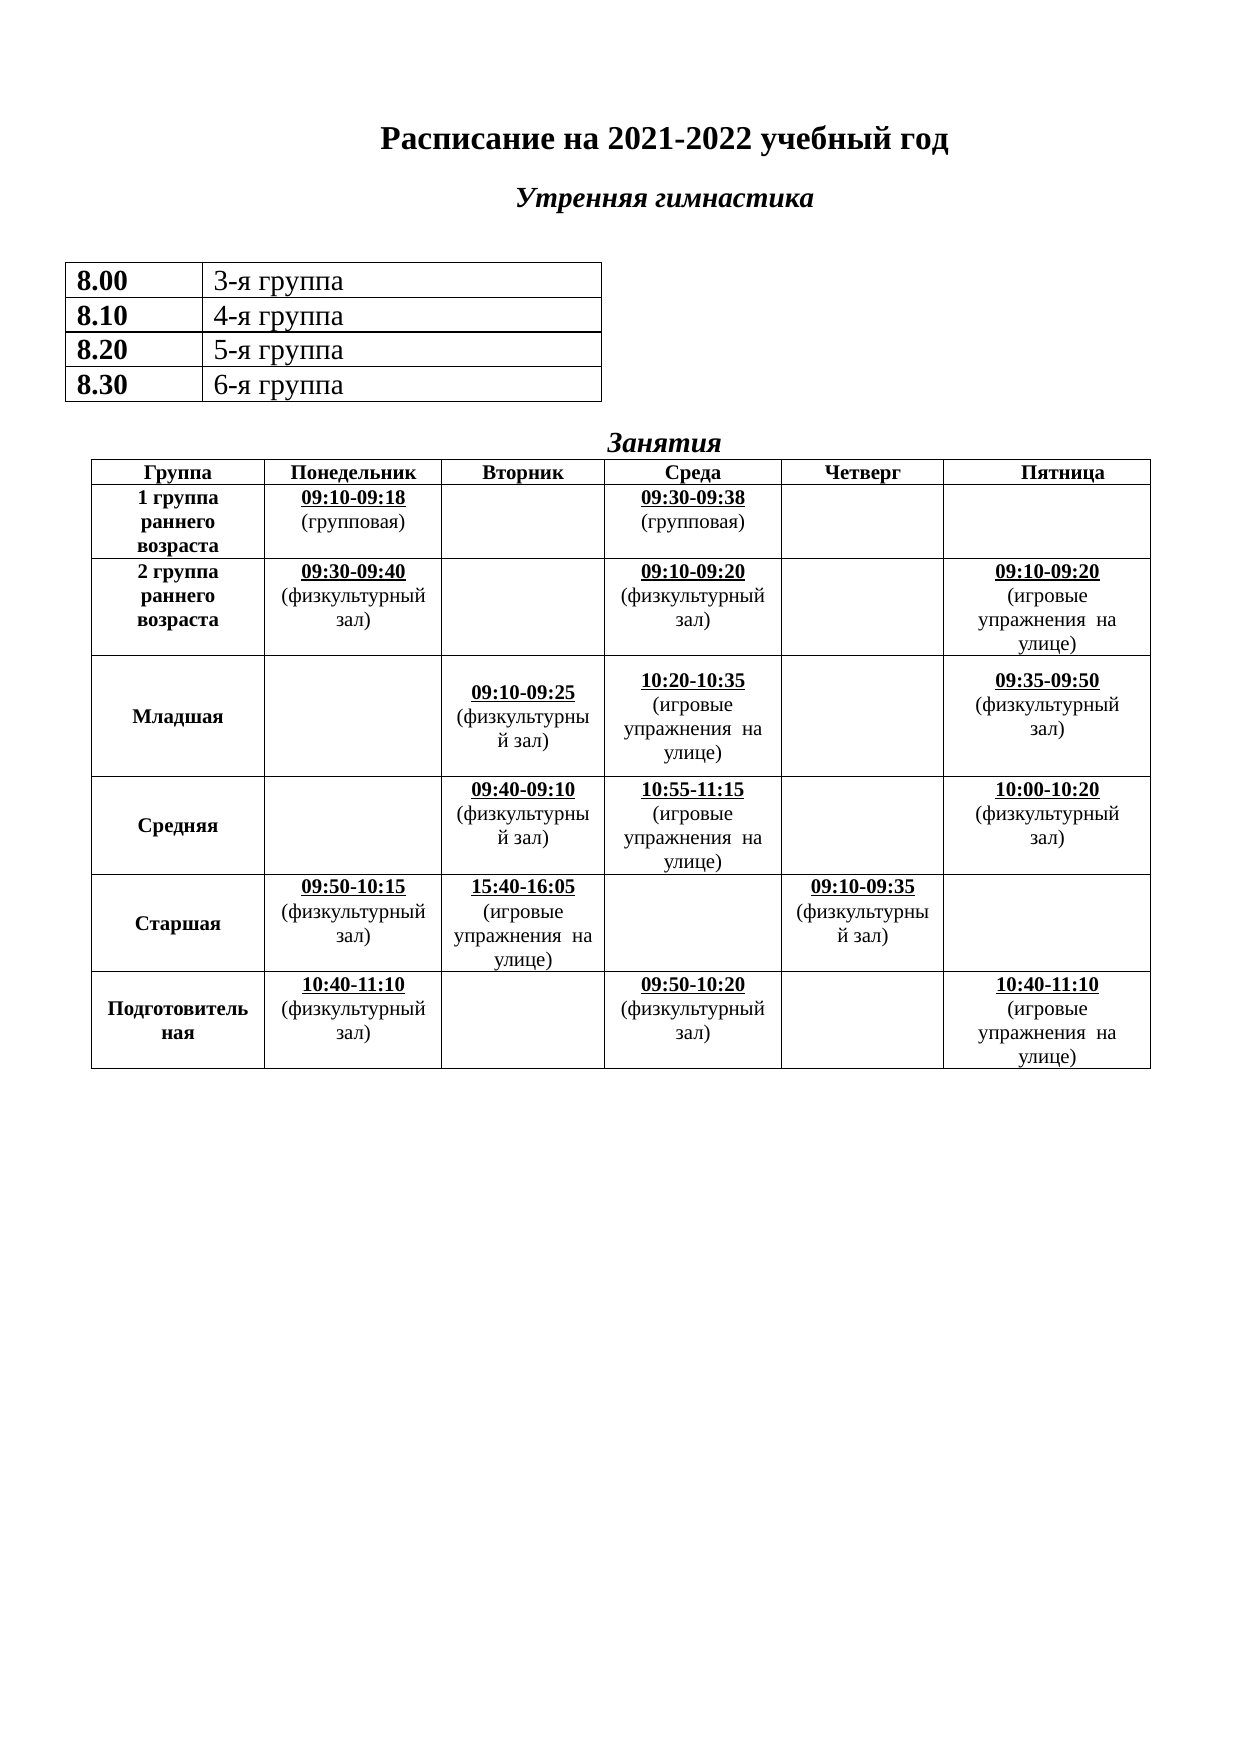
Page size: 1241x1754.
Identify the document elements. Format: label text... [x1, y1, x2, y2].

table_cell 09:10-09:20 (игровые упражнения на улице) [944, 559, 1150, 655]
table_cell [944, 875, 1150, 971]
table_header 3-я группа [203, 263, 601, 297]
table_cell 09:10-09:18 (групповая) [265, 485, 441, 557]
table_cell [265, 777, 441, 873]
table_cell 09:35-09:50 (физкультурный зал) [944, 656, 1150, 776]
table_header Четверг [782, 460, 943, 484]
table_cell 09:30-09:40 (физкультурный зал) [265, 559, 441, 655]
table_cell 10:55-11:15 (игровые упражнения на улице) [605, 777, 781, 873]
table_cell 10:40-11:10 (игровые упражнения на улице) [944, 972, 1150, 1068]
text Расписание на 2021-2022 учебный год [177, 118, 1152, 156]
table_cell [782, 485, 943, 557]
table_cell 6-я группа [203, 367, 601, 401]
table_header Понедельник [265, 460, 441, 484]
table_cell [442, 559, 604, 655]
table_header Группа [92, 460, 264, 484]
table_cell 5-я группа [203, 333, 601, 366]
table_cell 09:30-09:38 (групповая) [605, 485, 781, 557]
table_cell 2 группа раннего возраста [92, 559, 264, 655]
table_cell [782, 559, 943, 655]
table_cell 09:10-09:35 (физкультурный зал) [782, 875, 943, 971]
table_cell [782, 656, 943, 776]
table_cell 1 группа раннего возраста [92, 485, 264, 557]
table_cell [782, 972, 943, 1068]
table_cell 10:20-10:35 (игровые упражнения на улице) [605, 656, 781, 776]
table_cell [442, 485, 604, 557]
table_cell Подготовительная [92, 972, 264, 1068]
table_header Пятница [944, 460, 1150, 484]
table_cell 09:10-09:25 (физкультурный зал) [442, 656, 604, 776]
table_cell [442, 972, 604, 1068]
table_header 8.00 [66, 263, 202, 297]
table_cell [605, 875, 781, 971]
table_cell 15:40-16:05 (игровые упражнения на улице) [442, 875, 604, 971]
table_cell 8.30 [66, 367, 202, 401]
table_header Вторник [442, 460, 604, 484]
table_cell 09:10-09:20 (физкультурный зал) [605, 559, 781, 655]
table_cell 4-я группа [203, 298, 601, 331]
table_cell [944, 485, 1150, 557]
table_cell 09:50-10:15 (физкультурный зал) [265, 875, 441, 971]
table_cell 8.20 [66, 333, 202, 366]
table_cell 09:50-10:20 (физкультурный зал) [605, 972, 781, 1068]
table_cell [782, 777, 943, 873]
table_cell Младшая [92, 656, 264, 776]
table_cell 09:40-09:10 (физкультурный зал) [442, 777, 604, 873]
table_cell 8.10 [66, 298, 202, 331]
table_cell 10:40-11:10 (физкультурный зал) [265, 972, 441, 1068]
table_cell Старшая [92, 875, 264, 971]
table_cell [265, 656, 441, 776]
table_cell 10:00-10:20 (физкультурный зал) [944, 777, 1150, 873]
table_header Среда [605, 460, 781, 484]
table_cell Средняя [92, 777, 264, 873]
text Утренняя гимнастика [177, 181, 1152, 214]
text Занятия [177, 426, 1152, 459]
